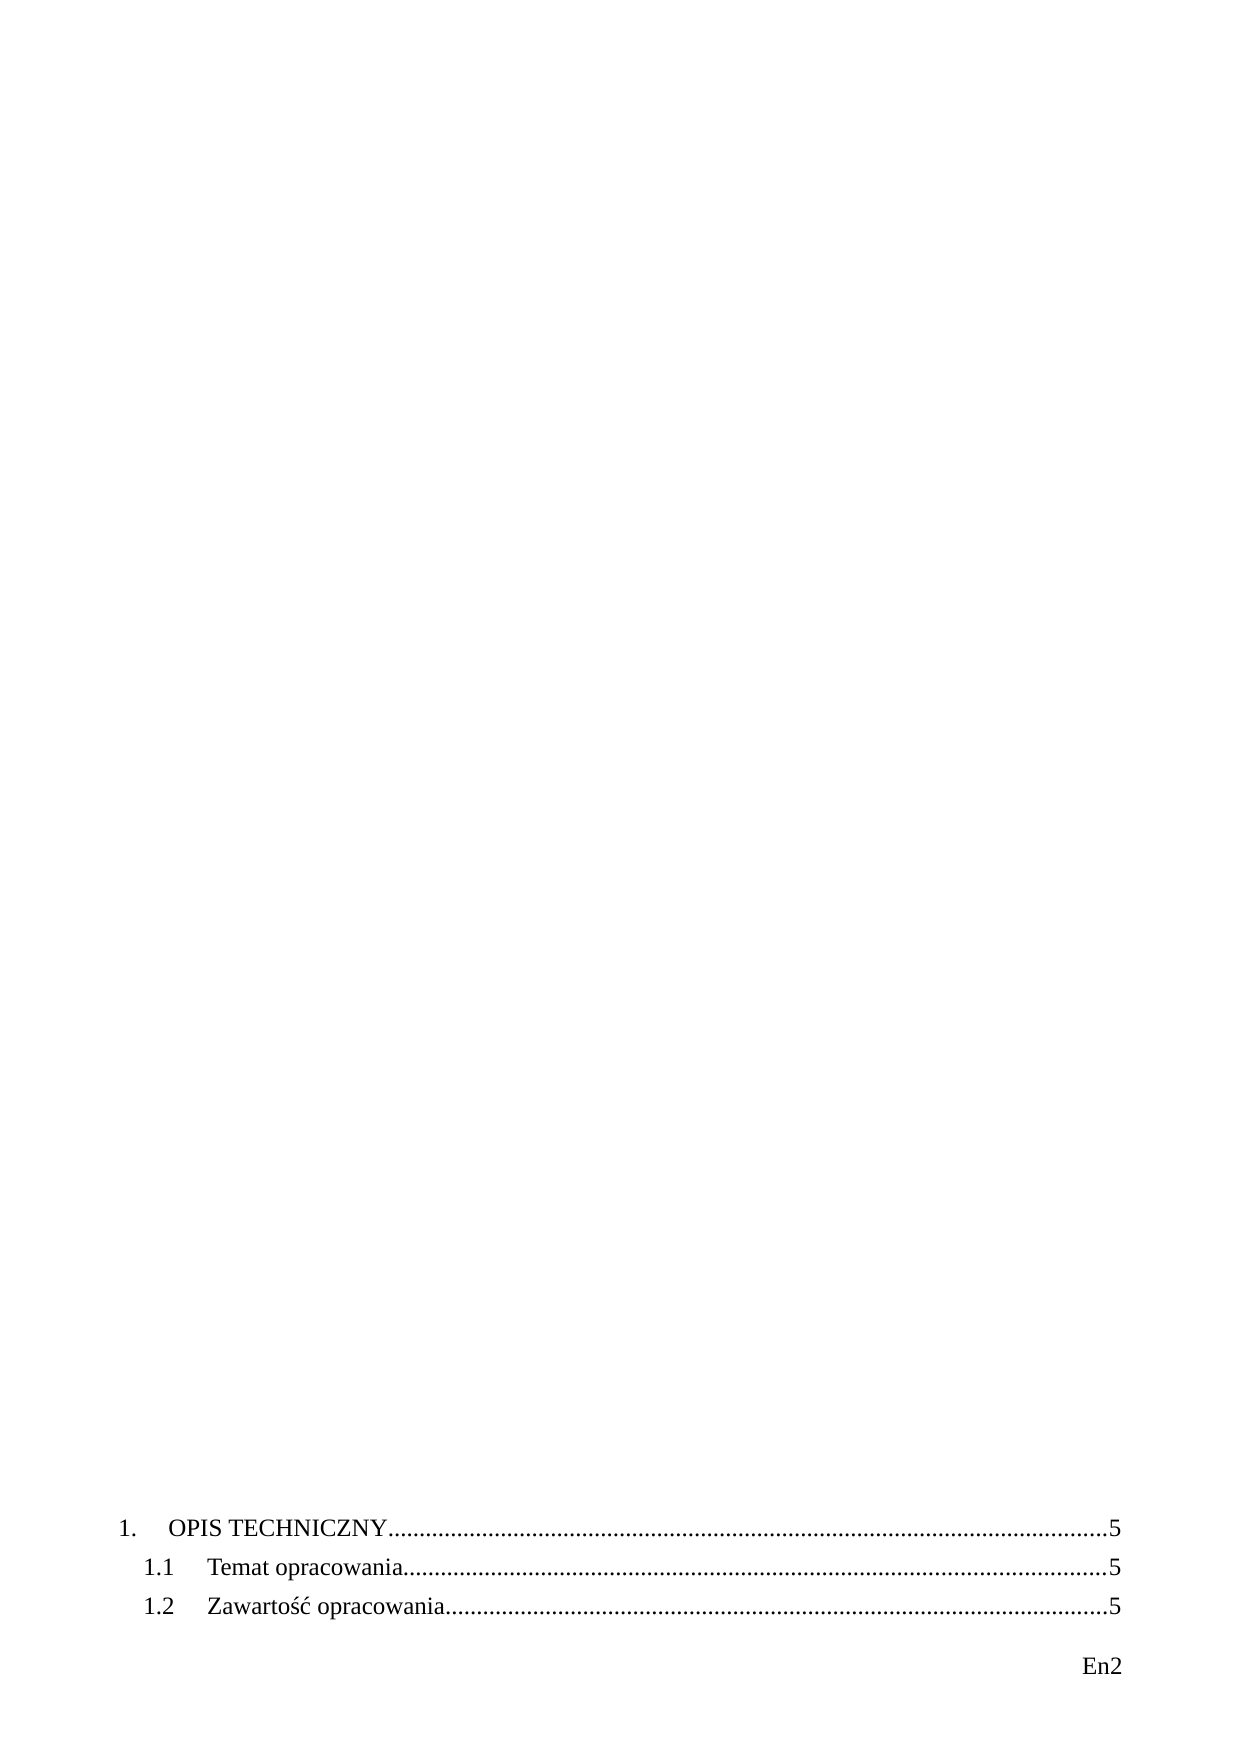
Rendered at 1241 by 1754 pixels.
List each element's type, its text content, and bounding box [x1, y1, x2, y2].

text 1. OPIS TECHNICZNY 5 [118, 1513, 1122, 1542]
text 1.1 Temat opracowania 5 [143, 1552, 1122, 1581]
text 1.2 Zawartość opracowania 5 [143, 1591, 1122, 1620]
